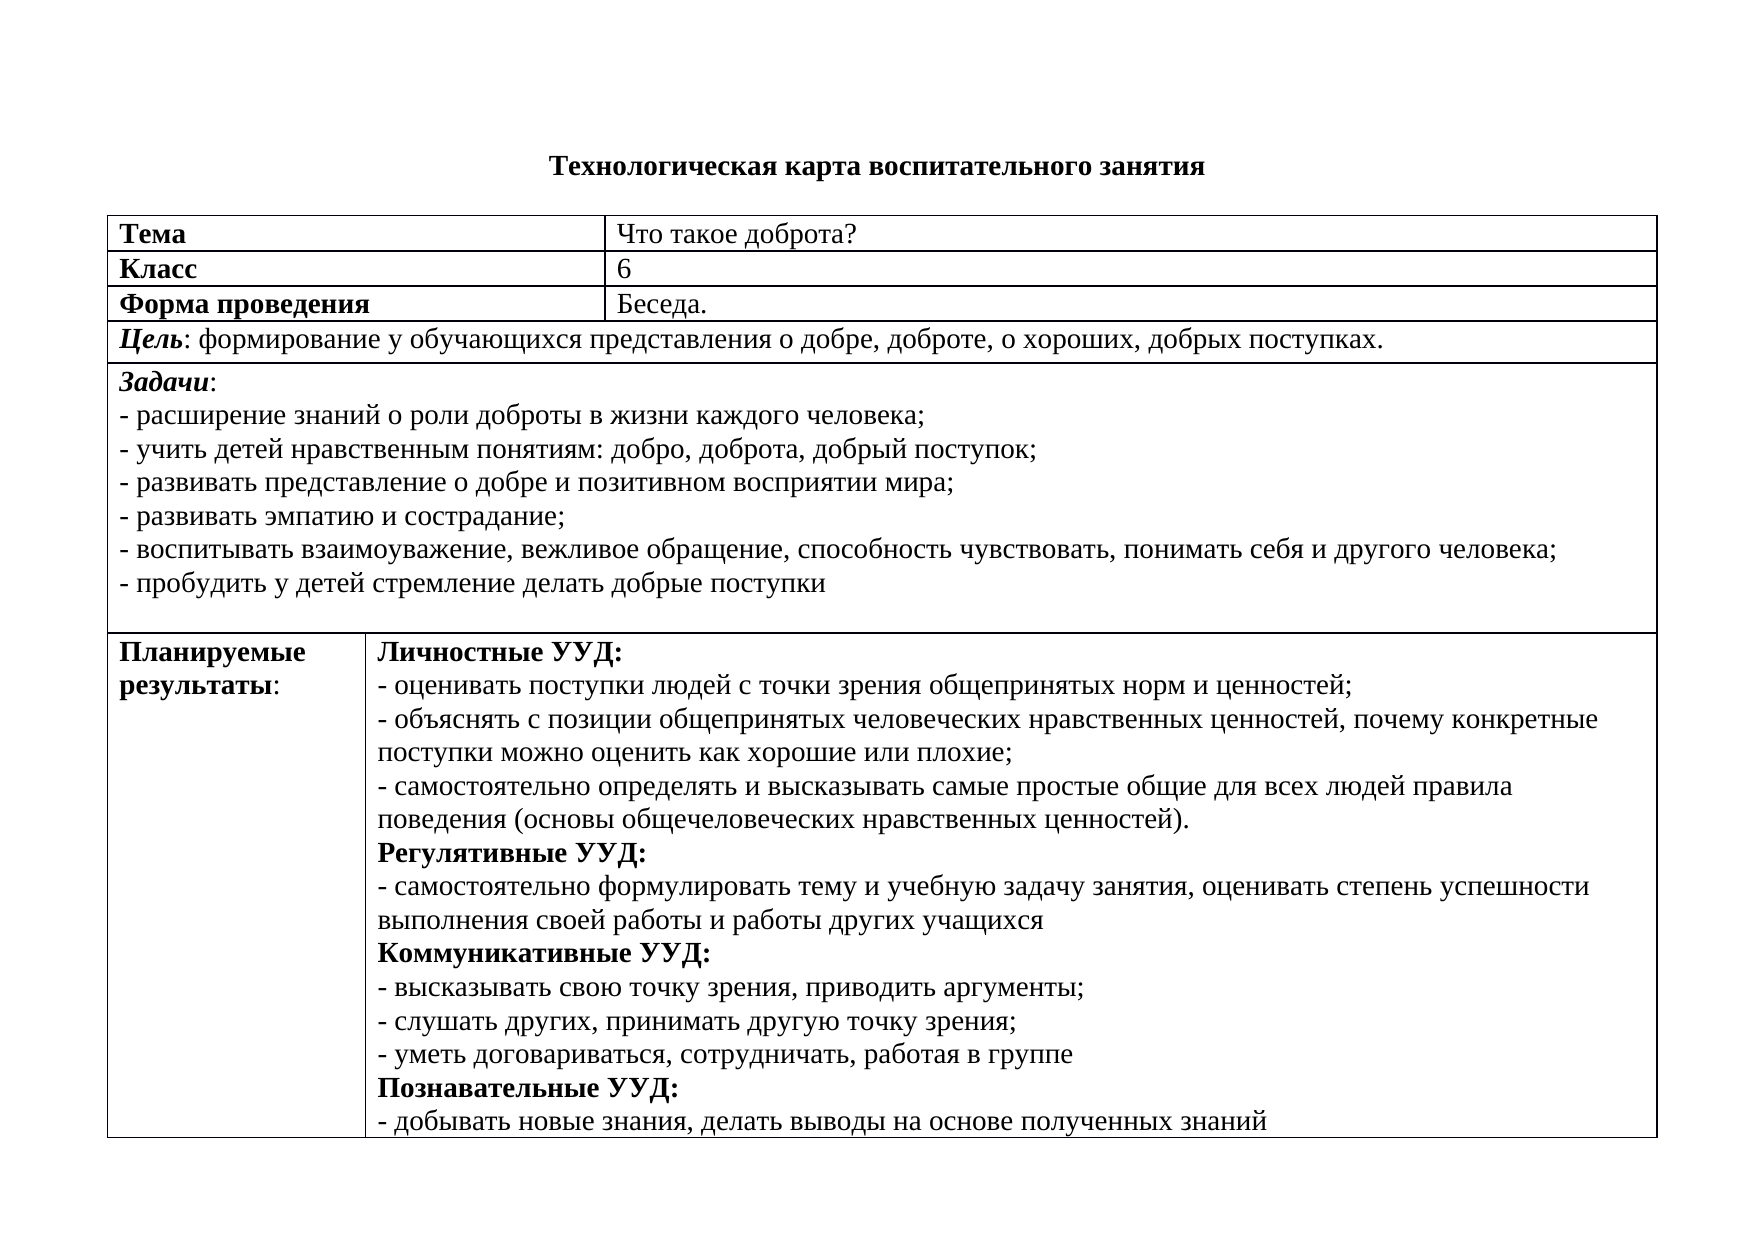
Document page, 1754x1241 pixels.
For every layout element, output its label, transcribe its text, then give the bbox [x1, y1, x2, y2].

table_cell Беседа. [606, 287, 1656, 320]
table_cell 6 [606, 252, 1656, 285]
table_header Тема [108, 216, 604, 250]
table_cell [366, 634, 1656, 1137]
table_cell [108, 634, 365, 1137]
table_cell Задачи: - расширение знаний о роли доброты в жизни каждого человека; - учить детей нравственным понятиям: добро, доброта, добрый поступок; - развивать представление о добре и позитивном восприятии мира; - развивать эмпатию и сострадание; - воспитывать взаимоуважение, вежливое обращение, способность чувствовать, понимать себя и другого человека; - пробудить у детей стремление делать добрые поступки [108, 364, 1656, 632]
table_cell Класс [108, 252, 604, 285]
table_cell Форма проведения [108, 287, 604, 320]
table_header Что такое доброта? [606, 216, 1656, 250]
table_cell Цель: формирование у обучающихся представления о добре, доброте, о хороших, добрых поступках. [108, 322, 1656, 362]
text Технологическая карта воспитательного занятия [118, 148, 1636, 181]
